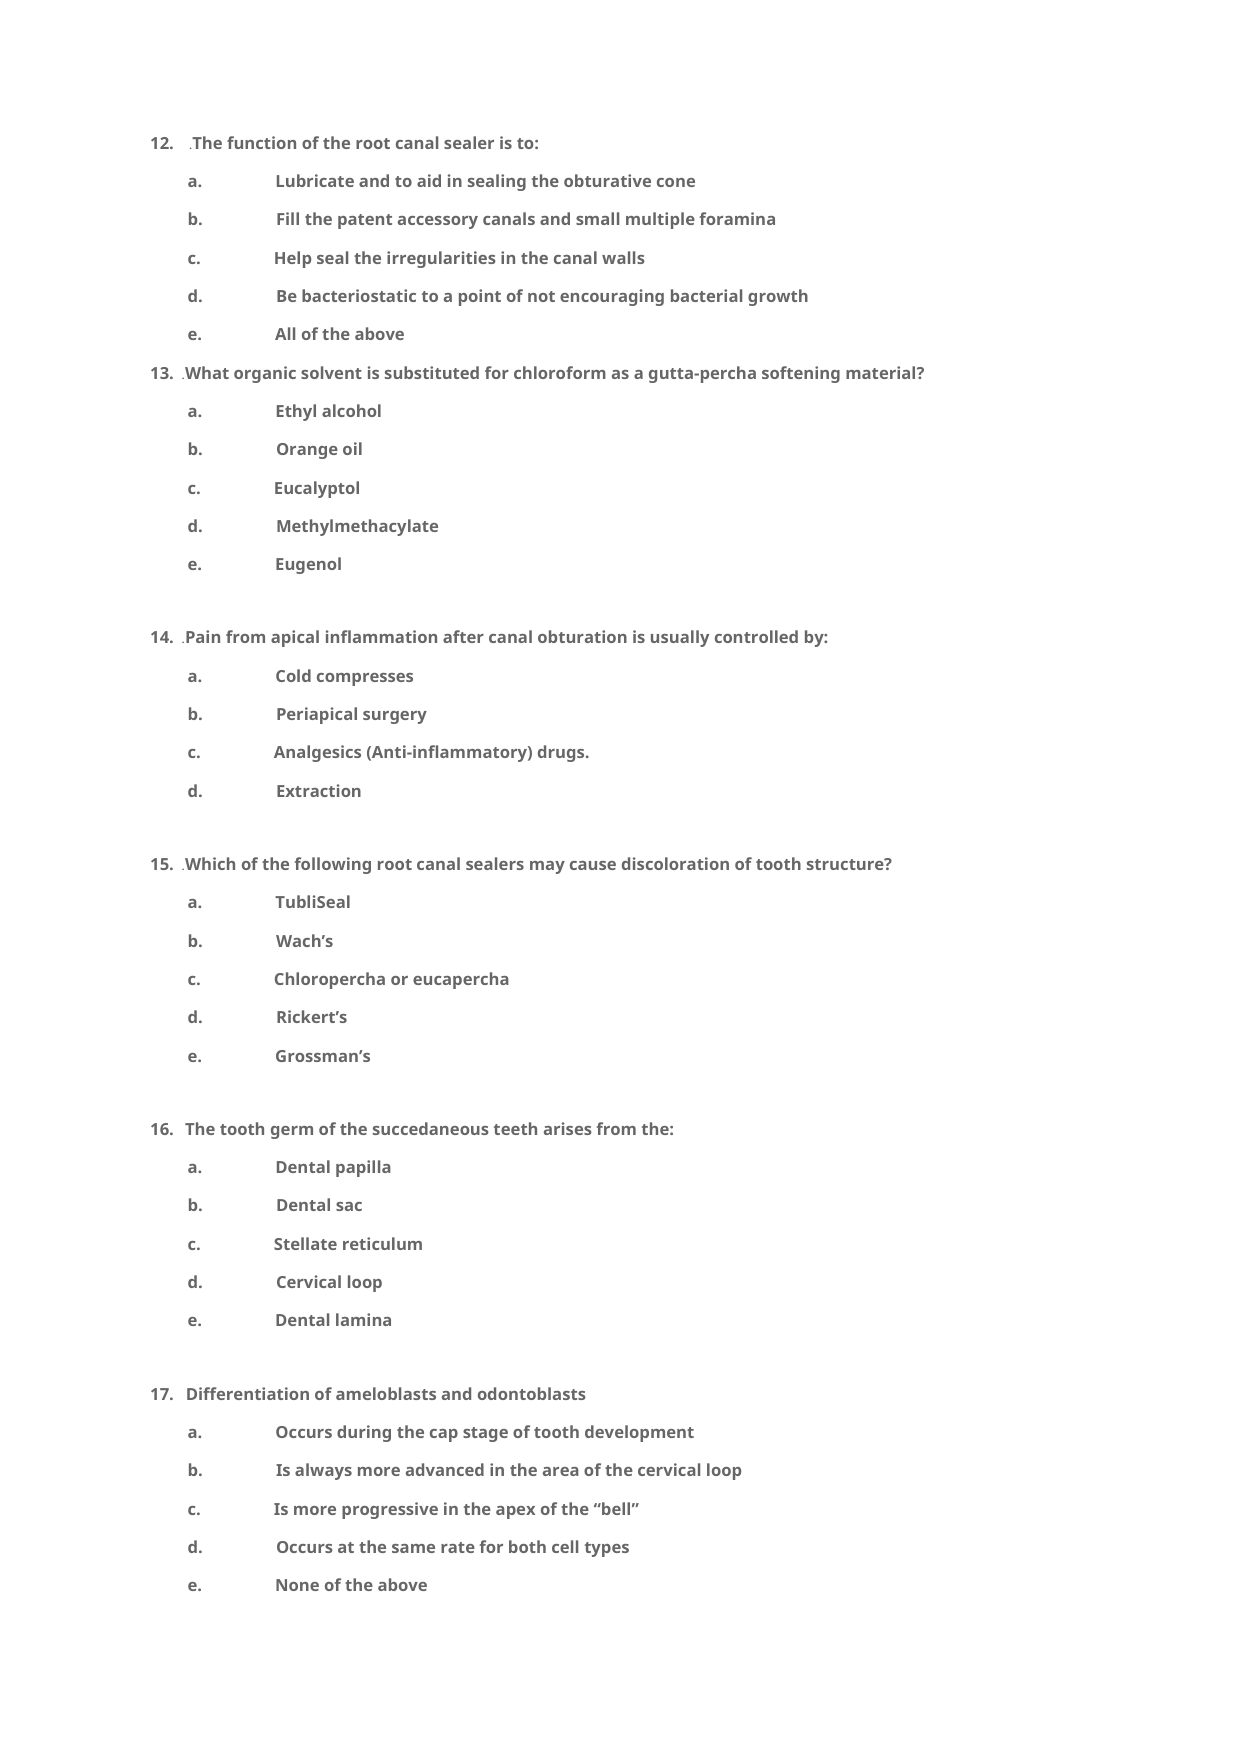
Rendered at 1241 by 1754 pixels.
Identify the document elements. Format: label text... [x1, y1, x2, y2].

text d. Be bacteriostatic to a point of not encouraging bacterial growth [187, 284, 1053, 307]
text b. Wach’s [187, 929, 1053, 952]
text c. Is more progressive in the apex of the “bell” [187, 1497, 1053, 1520]
text a. Cold compresses [187, 664, 1053, 687]
text 16. The tooth germ of the succedaneous teeth arises from the: [150, 1117, 1053, 1140]
text c. Chloropercha or eucapercha [187, 967, 1053, 990]
text e. Eugenol [187, 553, 1053, 576]
text e. Dental lamina [187, 1309, 1053, 1332]
text b. Fill the patent accessory canals and small multiple foramina [187, 208, 1053, 231]
text e. Grossman’s [187, 1044, 1053, 1067]
text b. Periapical surgery [187, 703, 1053, 725]
text d. Rickert’s [187, 1006, 1053, 1028]
text c. Help seal the irregularities in the canal walls [187, 246, 1053, 269]
text e. None of the above [187, 1574, 1053, 1596]
text a. Occurs during the cap stage of tooth development [187, 1420, 1053, 1443]
text d. Extraction [187, 779, 1053, 802]
text 13. .What organic solvent is substituted for chloroform as a gutta-percha softening material? [150, 361, 1053, 384]
text a. Dental papilla [187, 1156, 1053, 1178]
text 12. .The function of the root canal sealer is to: [150, 131, 1053, 154]
text c. Analgesics (Anti-inflammatory) drugs. [187, 741, 1053, 764]
text c. Stellate reticulum [187, 1232, 1053, 1255]
text d. Cervical loop [187, 1271, 1053, 1293]
text b. Dental sac [187, 1194, 1053, 1217]
text 15. .Which of the following root canal sealers may cause discoloration of tooth structure? [150, 852, 1053, 875]
text b. Orange oil [187, 438, 1053, 461]
text a. Lubricate and to aid in sealing the obturative cone [187, 169, 1053, 192]
text b. Is always more advanced in the area of the cervical loop [187, 1459, 1053, 1481]
text d. Methylmethacylate [187, 514, 1053, 537]
text a. Ethyl alcohol [187, 399, 1053, 422]
text c. Eucalyptol [187, 476, 1053, 499]
text 17. Differentiation of ameloblasts and odontoblasts [150, 1382, 1053, 1405]
text a. TubliSeal [187, 891, 1053, 913]
text e. All of the above [187, 323, 1053, 346]
text d. Occurs at the same rate for both cell types [187, 1535, 1053, 1558]
text 14. .Pain from apical inflammation after canal obturation is usually controlled by: [150, 626, 1053, 649]
